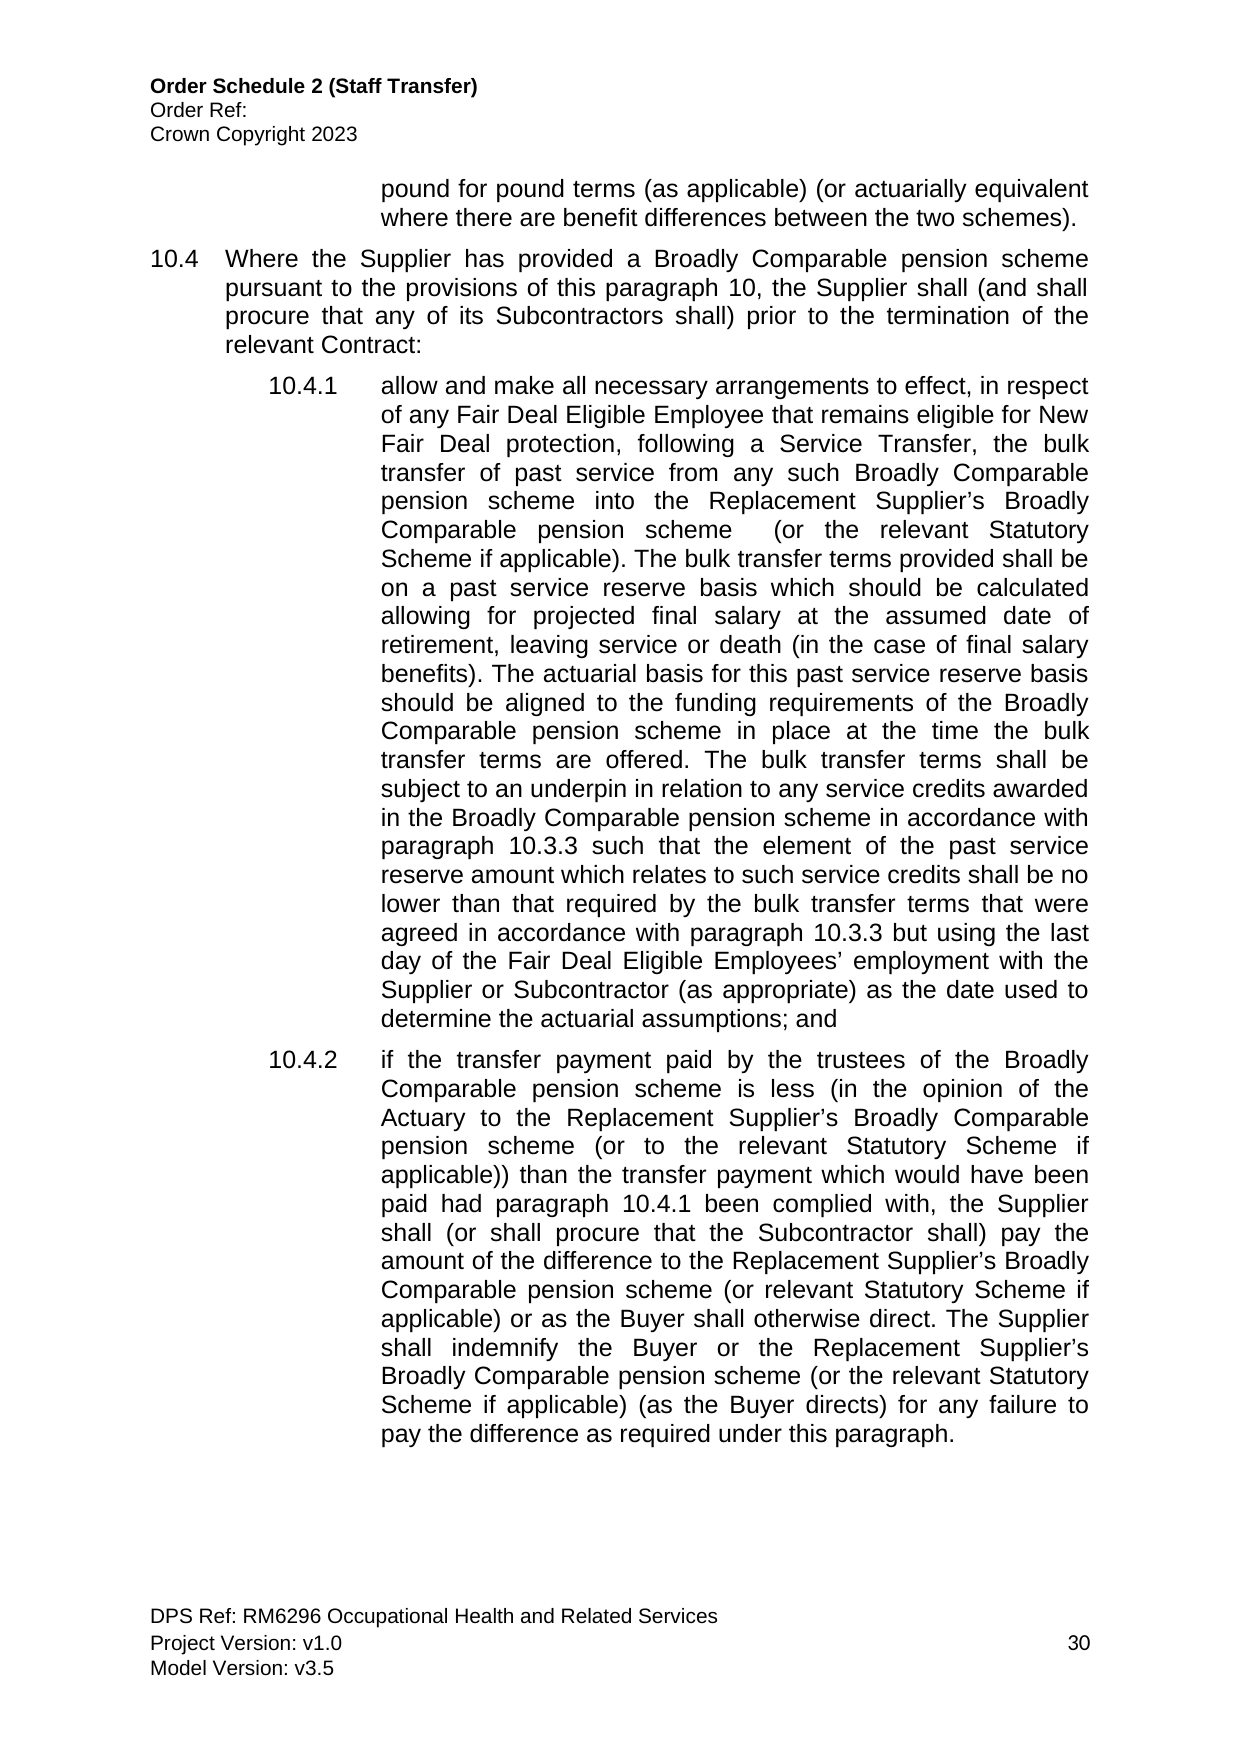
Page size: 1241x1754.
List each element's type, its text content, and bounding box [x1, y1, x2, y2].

list Where the Supplier has provided a Broadly Comparable pension scheme pursuant to the provisions of this paragraph 10, the Supplier shall (and shall procure that any of its Subcontractors shall) prior to the termination of the relevant Contract: [150, 244, 1090, 359]
list allow and make all necessary arrangements to effect, in respect of any Fair Deal Eligible Employee that remains eligible for New Fair Deal protection, following a Service Transfer, the bulk transfer of past service from any such Broadly Comparable pension scheme into the Replacement Supplier’s Broadly Comparable pension scheme (or the relevant Statutory Scheme if applicable). The bulk transfer terms provided shall be on a past service reserve basis which should be calculated allowing for projected final salary at the assumed date of retirement, leaving service or death (in the case of final salary benefits). The actuarial basis for this past service reserve basis should be aligned to the funding requirements of the Broadly Comparable pension scheme in place at the time the bulk transfer terms are offered. The bulk transfer terms shall be subject to an underpin in relation to any service credits awarded in the Broadly Comparable pension scheme in accordance with paragraph 10.3.3 such that the element of the past service reserve amount which relates to such service credits shall be no lower than that required by the bulk transfer terms that were agreed in accordance with paragraph 10.3.3 but using the last day of the Fair Deal Eligible Employees’ employment with the Supplier or Subcontractor (as appropriate) as the date used to determine the actuarial assumptions; and [268, 371, 1090, 1032]
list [268, 174, 1090, 231]
list if the transfer payment paid by the trustees of the Broadly Comparable pension scheme is less (in the opinion of the Actuary to the Replacement Supplier’s Broadly Comparable pension scheme (or to the relevant Statutory Scheme if applicable)) than the transfer payment which would have been paid had paragraph 10.4.1 been complied with, the Supplier shall (or shall procure that the Subcontractor shall) pay the amount of the difference to the Replacement Supplier’s Broadly Comparable pension scheme (or relevant Statutory Scheme if applicable) or as the Buyer shall otherwise direct. The Supplier shall indemnify the Buyer or the Replacement Supplier’s Broadly Comparable pension scheme (or the relevant Statutory Scheme if applicable) (as the Buyer directs) for any failure to pay the difference as required under this paragraph. [268, 1045, 1090, 1447]
